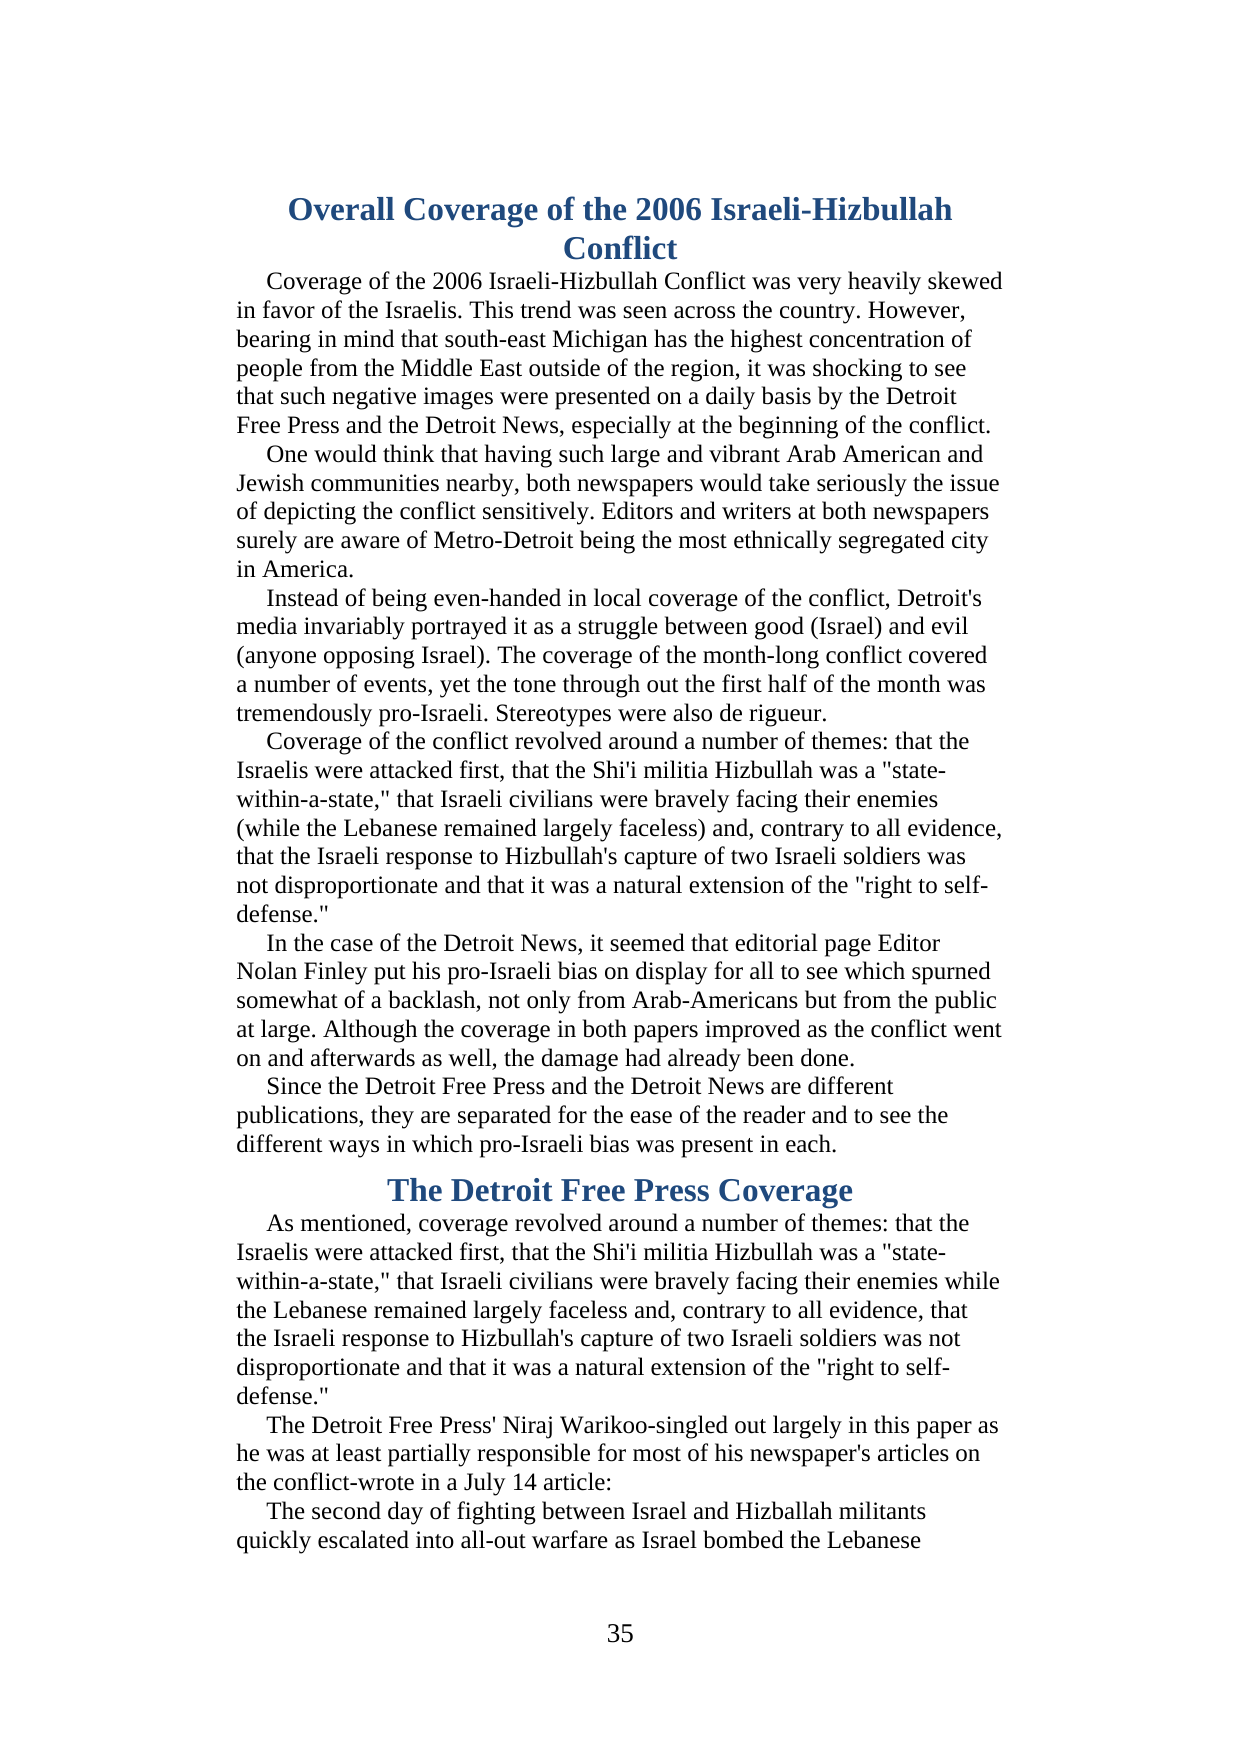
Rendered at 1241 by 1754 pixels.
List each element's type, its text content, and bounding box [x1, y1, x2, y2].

text As mentioned, coverage revolved around a number of themes: that the Israelis were attacked first, that the Shi'i militia Hizbullah was a "state-within-a-state," that Israeli civilians were bravely facing their enemies while the Lebanese remained largely faceless and, contrary to all evidence, that the Israeli response to Hizbullah's capture of two Israeli soldiers was not disproportionate and that it was a natural extension of the "right to self-defense." [236, 1208, 1004, 1410]
text The Detroit Free Press' Niraj Warikoo-singled out largely in this paper as he was at least partially responsible for most of his newspaper's articles on the conflict-wrote in a July 14 article: [236, 1410, 1004, 1496]
text In the case of the Detroit News, it seemed that editorial page Editor Nolan Finley put his pro-Israeli bias on display for all to see which spurned somewhat of a backlash, not only from Arab-Americans but from the public at large. Although the coverage in both papers improved as the conflict went on and afterwards as well, the damage had already been done. [236, 928, 1004, 1071]
text Instead of being even-handed in local coverage of the conflict, Detroit's media invariably portrayed it as a struggle between good (Israel) and evil (anyone opposing Israel). The coverage of the month-long conflict covered a number of events, yet the tone through out the first half of the month was tremendously pro-Israeli. Stereotypes were also de rigueur. [236, 583, 1004, 726]
text Coverage of the conflict revolved around a number of themes: that the Israelis were attacked first, that the Shi'i militia Hizbullah was a "state-within-a-state," that Israeli civilians were bravely facing their enemies (while the Lebanese remained largely faceless) and, contrary to all evidence, that the Israeli response to Hizbullah's capture of two Israeli soldiers was not disproportionate and that it was a natural extension of the "right to self-defense." [236, 726, 1004, 928]
subtitle The Detroit Free Press Coverage [236, 1170, 1004, 1208]
text Coverage of the 2006 Israeli-Hizbullah Conflict was very heavily skewed in favor of the Israelis. This trend was seen across the country. However, bearing in mind that south-east Michigan has the highest concentration of people from the Middle East outside of the region, it was shocking to see that such negative images were presented on a daily basis by the Detroit Free Press and the Detroit News, especially at the beginning of the conflict. [236, 266, 1004, 439]
text One would think that having such large and vibrant Arab American and Jewish communities nearby, both newspapers would take seriously the issue of depicting the conflict sensitively. Editors and writers at both newspapers surely are aware of Metro-Detroit being the most ethnically segregated city in America. [236, 439, 1004, 583]
text Since the Detroit Free Press and the Detroit News are different publications, they are separated for the ease of the reader and to see the different ways in which pro-Israeli bias was present in each. [236, 1071, 1004, 1158]
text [236, 1496, 1004, 1553]
subtitle Overall Coverage of the 2006 Israeli-Hizbullah Conflict [236, 190, 1004, 266]
